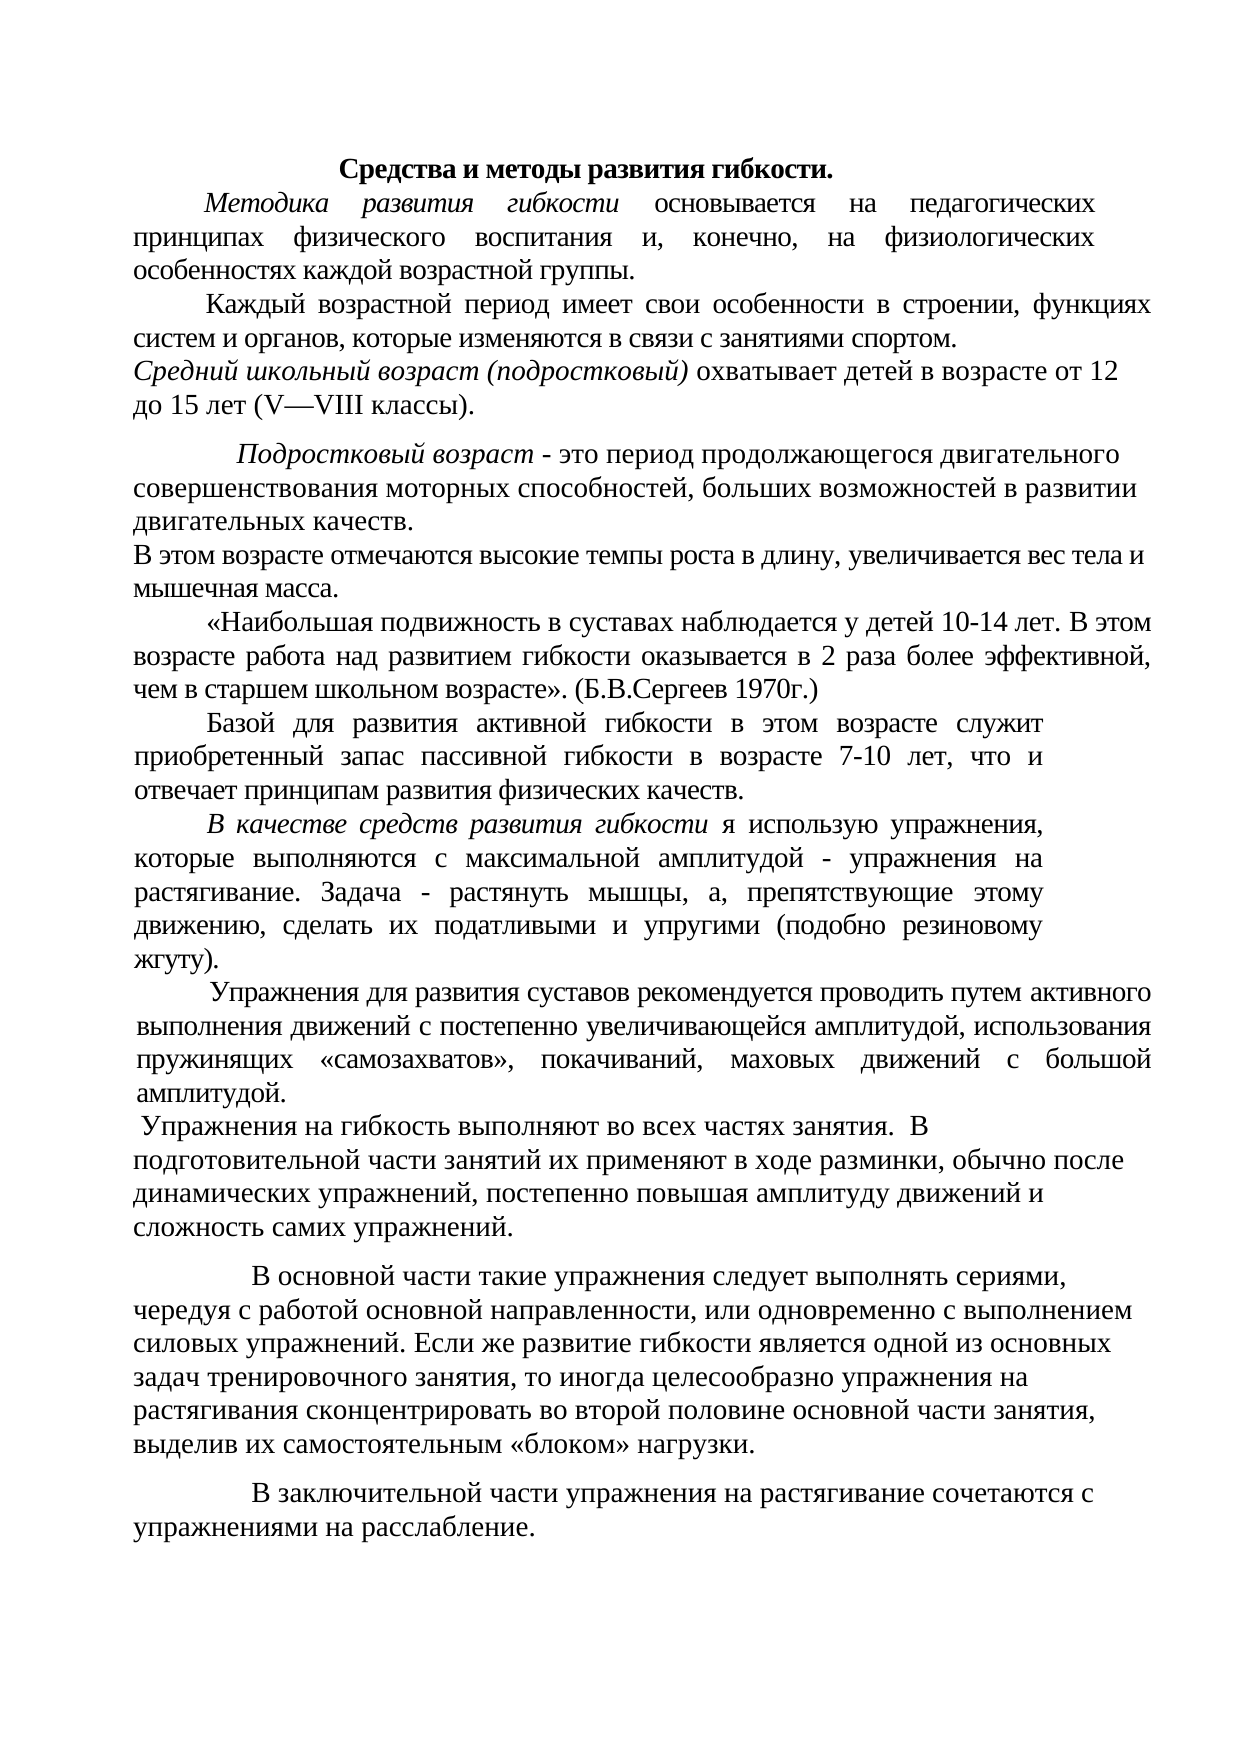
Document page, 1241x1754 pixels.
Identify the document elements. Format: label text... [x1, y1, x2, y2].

text Упражнения на гибкость выполняют во всех частях занятия. В подготовительной части занятий их применяют в ходе разминки, обычно после динамических упражнений, постепенно повышая амплитуду движений и сложность самих упражнений. [133, 1108, 1152, 1243]
text Каждый возрастной период имеет свои особенности в строении, функциях систем и органов, которые изменяются в связи с занятиями спортом. [133, 286, 1152, 353]
text Средний школьный возраст (подростковый) охватывает детей в возрасте от 12 до 15 лет (V—VIII классы). [133, 353, 1152, 421]
text «Наибольшая подвижность в суставах наблюдается у детей 10-14 лет. В этом возрасте работа над развитием гибкости оказывается в 2 раза более эффективной, чем в старшем школьном возрасте». (Б.В.Сергеев 1970г.) [133, 604, 1152, 705]
text В заключительной части упражнения на растягивание сочетаются с упражнениями на расслабление. [133, 1475, 1152, 1542]
text Базой для развития активной гибкости в этом возрасте служит приобретенный запас пассивной гибкости в возрасте 7-10 лет, что и отвечает принципам развития физических качеств. [134, 705, 1044, 806]
text В основной части такие упражнения следует выполнять сериями, чередуя с работой основной направленности, или одновременно с выполнением силовых упражнений. Если же развитие гибкости является одной из основных задач тренировочного занятия, то иногда целесообразно упражнения на растягивания сконцентрировать во второй половине основной части занятия, выделив их самостоятельным «блоком» нагрузки. [133, 1258, 1152, 1459]
text Методика развития гибкости основывается на педагогических принципах физического воспитания и, конечно, на физиологических особенностях каждой возрастной группы. [133, 185, 1096, 286]
text В качестве средств развития гибкости я использую упражнения, которые выполняются с максимальной амплитудой - упражнения на растягивание. Задача - растянуть мышцы, а, препятствующие этому движению, сделать их податливыми и упругими (подобно резиновому жгуту). [134, 807, 1044, 974]
text Упражнения для развития суставов рекомендуется проводить путем активного выполнения движений с постепенно увеличивающейся амплитудой, использования пружинящих «самозахватов», покачиваний, маховых движений с большой амплитудой. [136, 974, 1152, 1108]
text Средства и методы развития гибкости. [133, 152, 1040, 185]
text Подростковый возраст - это период продолжающегося двигательного совершенствования моторных способностей, больших возможностей в развитии двигательных качеств. [133, 436, 1152, 537]
text В этом возрасте отмечаются высокие темпы роста в длину, увеличивается вес тела и мышечная масса. [133, 537, 1152, 604]
